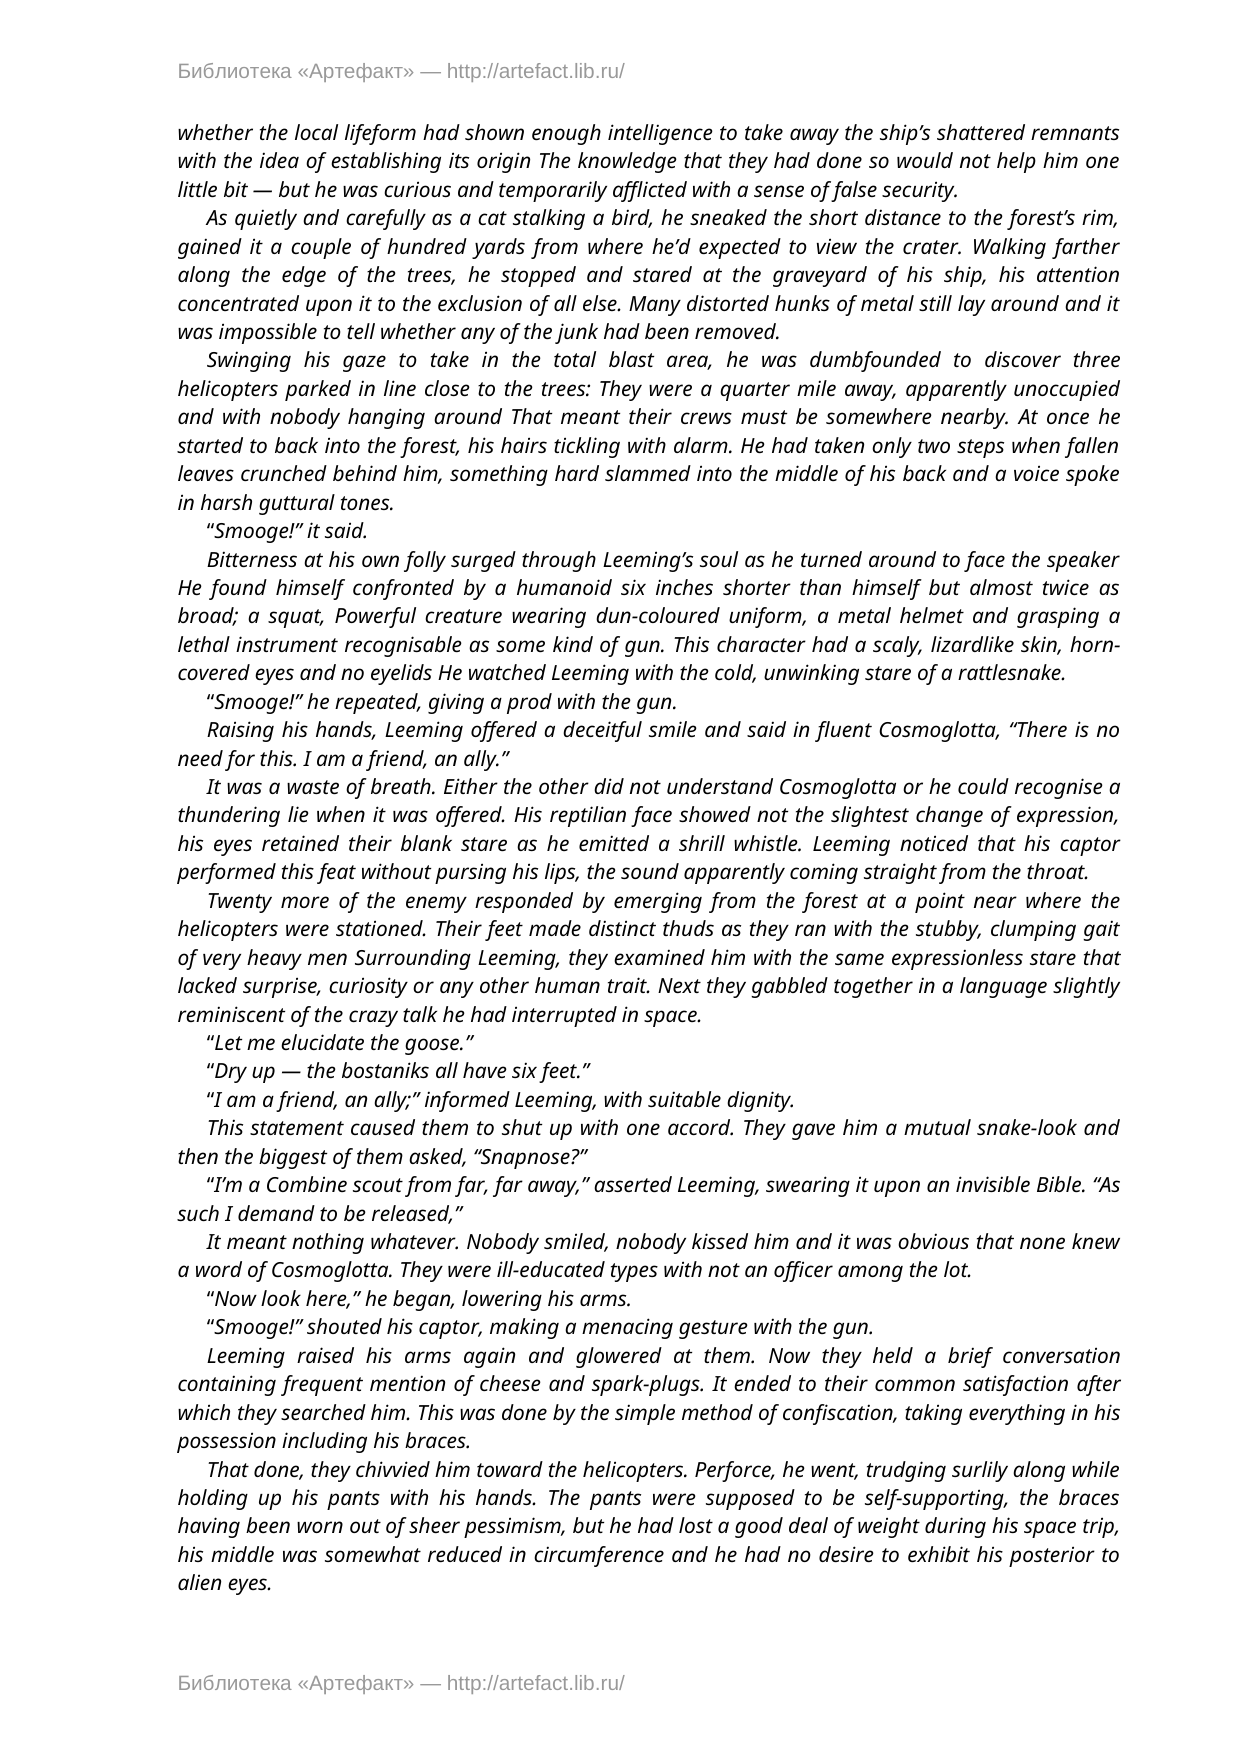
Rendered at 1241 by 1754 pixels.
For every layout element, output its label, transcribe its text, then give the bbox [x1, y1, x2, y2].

text That done, they chivvied him toward the helicopters. Perforce, he went, trudging surlily along while holding up his pants with his hands. The pants were supposed to be self-supporting, the braces having been worn out of sheer pessimism, but he had lost a good deal of weight during his space trip, his middle was somewhat reduced in circumference and he had no desire to exhibit his posterior to alien eyes. [177, 1455, 1122, 1597]
text Twenty more of the enemy responded by emerging from the forest at a point near where the helicopters were stationed. Their feet made distinct thuds as they ran with the stubby, clumping gait of very heavy men Surrounding Leeming, they examined him with the same expressionless stare that lacked surprise, curiosity or any other human trait. Next they gabbled together in a language slightly reminiscent of the crazy talk he had interrupted in space. [177, 886, 1122, 1028]
text Bitterness at his own folly surged through Leeming’s soul as he turned around to face the speaker He found himself confronted by a humanoid six inches shorter than himself but almost twice as broad; a squat, Powerful creature wearing dun-coloured uniform, a metal helmet and grasping a lethal instrument recognisable as some kind of gun. This character had a scaly, lizardlike skin, horn-covered eyes and no eyelids He watched Leeming with the cold, unwinking stare of a rattlesnake. [177, 545, 1122, 687]
text Leeming raised his arms again and glowered at them. Now they held a brief conversation containing frequent mention of cheese and spark-plugs. It ended to their common satisfaction after which they searched him. This was done by the simple method of confiscation, taking everything in his possession including his braces. [177, 1341, 1122, 1455]
text “Let me elucidate the goose.” [177, 1028, 1122, 1057]
text “Smooge!” it said. [177, 516, 1122, 545]
text “Dry up — the bostaniks all have six feet.” [177, 1057, 1122, 1085]
text “Now look here,” he began, lowering his arms. [177, 1284, 1122, 1312]
text As quietly and carefully as a cat stalking a bird, he sneaked the short distance to the forest’s rim, gained it a couple of hundred yards from where he’d expected to view the crater. Walking farther along the edge of the trees, he stopped and stared at the graveyard of his ship, his attention concentrated upon it to the exclusion of all else. Many distorted hunks of metal still lay around and it was impossible to tell whether any of the junk had been removed. [177, 203, 1122, 346]
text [177, 118, 1122, 203]
text “I’m a Combine scout from far, far away,” asserted Leeming, swearing it upon an invisible Bible. “As such I demand to be released,” [177, 1170, 1122, 1227]
text Raising his hands, Leeming offered a deceitful smile and said in fluent Cosmoglotta, “There is no need for this. I am a friend, an ally.” [177, 715, 1122, 772]
text “I am a friend, an ally;” informed Leeming, with suitable dignity. [177, 1085, 1122, 1113]
text It meant nothing whatever. Nobody smiled, nobody kissed him and it was obvious that none knew a word of Cosmoglotta. They were ill-educated types with not an officer among the lot. [177, 1227, 1122, 1284]
text It was a waste of breath. Either the other did not understand Cosmoglotta or he could recognise a thundering lie when it was offered. His reptilian face showed not the slightest change of expression, his eyes retained their blank stare as he emitted a shrill whistle. Leeming noticed that his captor performed this feat without pursing his lips, the sound apparently coming straight from the throat. [177, 772, 1122, 886]
text “Smooge!” shouted his captor, making a menacing gesture with the gun. [177, 1312, 1122, 1341]
text Swinging his gaze to take in the total blast area, he was dumbfounded to discover three helicopters parked in line close to the trees: They were a quarter mile away, apparently unoccupied and with nobody hanging around That meant their crews must be somewhere nearby. At once he started to back into the forest, his hairs tickling with alarm. He had taken only two steps when fallen leaves crunched behind him, something hard slammed into the middle of his back and a voice spoke in harsh guttural tones. [177, 346, 1122, 516]
text “Smooge!” he repeated, giving a prod with the gun. [177, 687, 1122, 715]
text This statement caused them to shut up with one accord. They gave him a mutual snake-look and then the biggest of them asked, “Snapnose?” [177, 1113, 1122, 1170]
